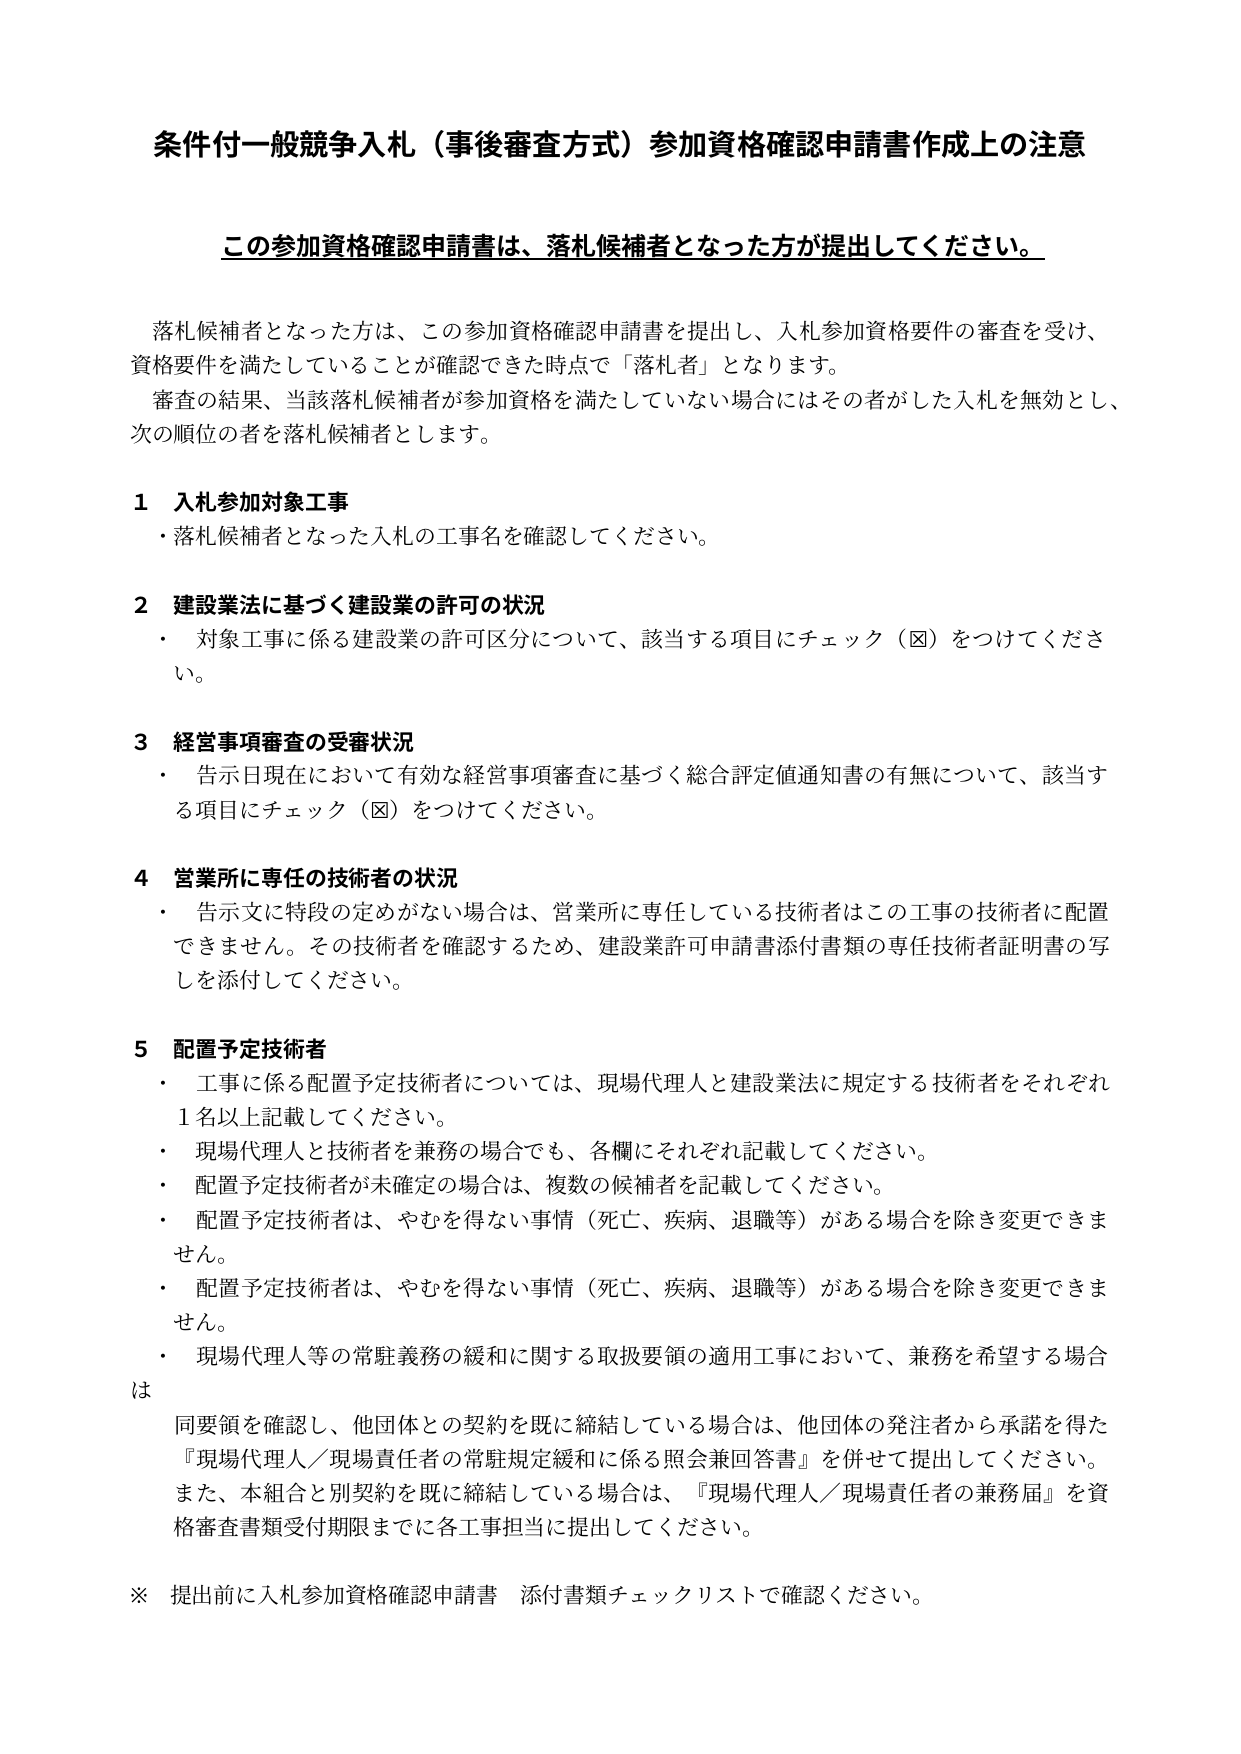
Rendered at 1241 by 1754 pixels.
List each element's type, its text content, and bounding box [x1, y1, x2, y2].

text ２ 建設業法に基づく建設業の許可の状況 [130, 587, 1110, 621]
text ・ 現場代理人等の常駐義務の緩和に関する取扱要領の適用工事において、兼務を希望する場合は [130, 1338, 1110, 1407]
text ・ 告示文に特段の定めがない場合は、営業所に専任している技術者はこの工事の技術者に配置できません。その技術者を確認するため、建設業許可申請書添付書類の専任技術者証明書の写しを添付してください。 [152, 894, 1110, 997]
text ・ 工事に係る配置予定技術者については、現場代理人と建設業法に規定する技術者をそれぞれ１名以上記載してください。 [152, 1065, 1110, 1133]
text ３ 経営事項審査の受審状況 [130, 723, 1110, 757]
text ・落札候補者となった入札の工事名を確認してください。 [152, 518, 1110, 552]
text ・ 現場代理人と技術者を兼務の場合でも、各欄にそれぞれ記載してください。 [152, 1133, 1110, 1167]
text ・ 配置予定技術者は、やむを得ない事情（死亡、疾病、退職等）がある場合を除き変更できません。 [152, 1270, 1110, 1338]
text ・ 配置予定技術者は、やむを得ない事情（死亡、疾病、退職等）がある場合を除き変更できません。 [152, 1202, 1110, 1270]
text 審査の結果、当該落札候補者が参加資格を満たしていない場合にはその者がした入札を無効とし、次の順位の者を落札候補者とします。 [130, 382, 1110, 450]
text ５ 配置予定技術者 [130, 1031, 1110, 1065]
text ４ 営業所に専任の技術者の状況 [130, 860, 1110, 894]
text 落札候補者となった方は、この参加資格確認申請書を提出し、入札参加資格要件の審査を受け、資格要件を満たしていることが確認できた時点で「落札者」となります。 [130, 313, 1110, 382]
text ・ 告示日現在において有効な経営事項審査に基づく総合評定値通知書の有無について、該当する項目にチェック（☒）をつけてください。 [152, 757, 1110, 826]
text 同要領を確認し、他団体との契約を既に締結している場合は、他団体の発注者から承諾を得た『現場代理人／現場責任者の常駐規定緩和に係る照会兼回答書』を併せて提出してください。また、本組合と別契約を既に締結している場合は、『現場代理人／現場責任者の兼務届』を資格審査書類受付期限までに各工事担当に提出してください。 [152, 1407, 1110, 1543]
text １ 入札参加対象工事 [130, 484, 1110, 518]
text ※ 提出前に入札参加資格確認申請書 添付書類チェックリストで確認ください。 [130, 1577, 1110, 1612]
text 条件付一般競争入札（事後審査方式）参加資格確認申請書作成上の注意 [130, 108, 1110, 177]
text ・ 対象工事に係る建設業の許可区分について、該当する項目にチェック（☒）をつけてください。 [152, 621, 1110, 689]
text ・ 配置予定技術者が未確定の場合は、複数の候補者を記載してください。 [152, 1167, 1110, 1202]
text この参加資格確認申請書は、落札候補者となった方が提出してください。 [130, 211, 1110, 279]
